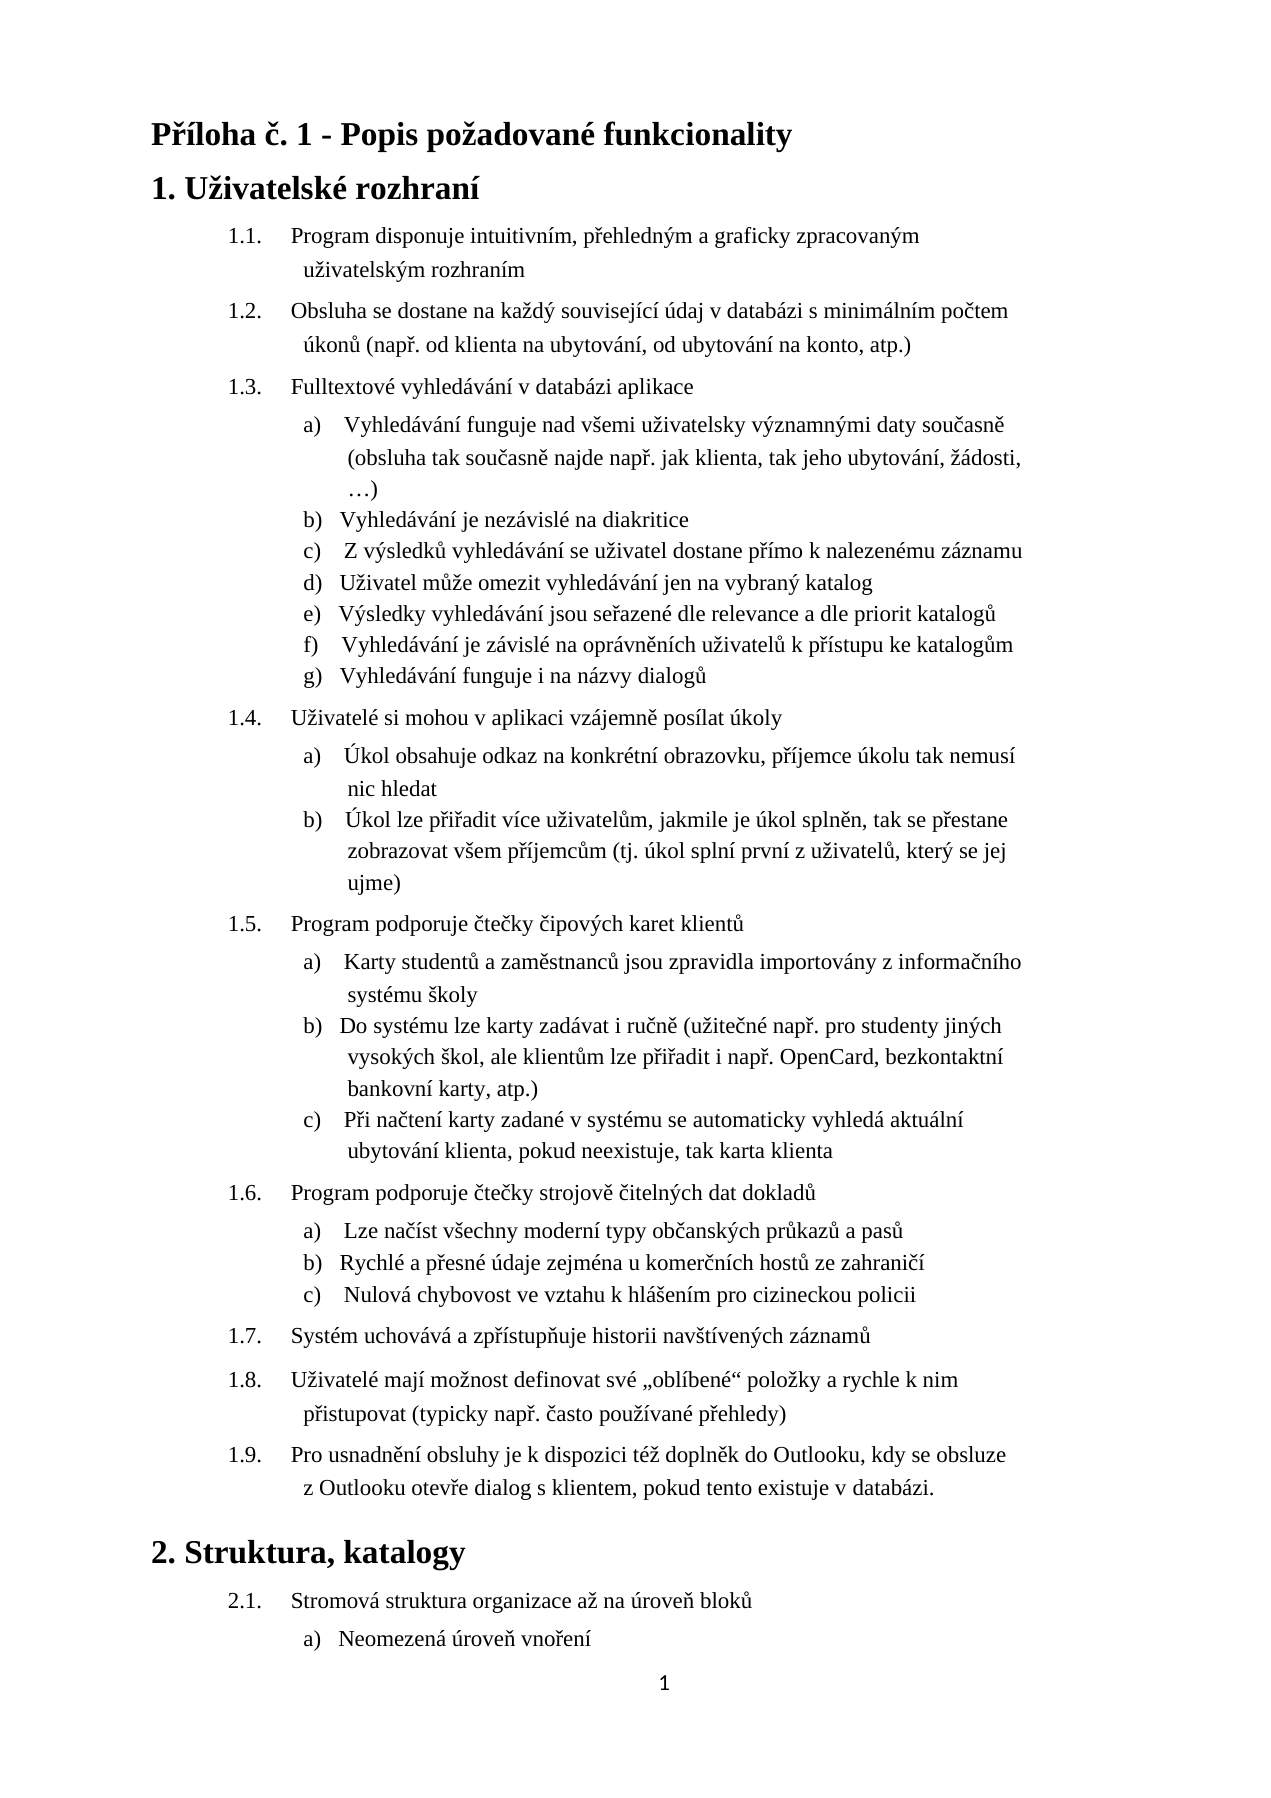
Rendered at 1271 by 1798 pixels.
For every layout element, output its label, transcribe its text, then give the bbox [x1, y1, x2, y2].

text 2.1. Stromová struktura organizace až na úroveň bloků [228, 1574, 1257, 1617]
text Příloha č. 1 - Popis požadované funkcionality [151, 102, 1257, 156]
text vysokých škol, ale klientům lze přiřadit i např. OpenCard, bezkontaktní [347, 1040, 1257, 1071]
text ujme) [347, 865, 1257, 896]
text zobrazovat všem příjemcům (tj. úkol splní první z uživatelů, který se jej [347, 834, 1257, 865]
text b) Rychlé a přesné údaje zejména u komerčních hostů ze zahraničí [303, 1246, 1257, 1277]
text a) Lze načíst všechny moderní typy občanských průkazů a pasů [303, 1209, 1257, 1246]
text bankovní karty, atp.) [347, 1071, 1257, 1102]
text 1.6. Program podporuje čtečky strojově čitelných dat dokladů [228, 1165, 1257, 1209]
text b) Úkol lze přiřadit více uživatelům, jakmile je úkol splněn, tak se přestane [303, 802, 1257, 834]
text systému školy [347, 977, 1257, 1008]
text uživatelským rozhraním [303, 252, 1257, 284]
text b) Vyhledávání je nezávislé na diakritice [303, 503, 1257, 534]
text g) Vyhledávání funguje i na názvy dialogů [303, 659, 1257, 690]
text 1.7. Systém uchovává a zpřístupňuje historii navštívených záznamů [228, 1308, 1257, 1352]
text a) Neomezená úroveň vnoření [303, 1617, 1257, 1653]
text nic hledat [347, 771, 1257, 802]
text f) Vyhledávání je závislé na oprávněních uživatelů k přístupu ke katalogům [303, 628, 1257, 659]
text úkonů (např. od klienta na ubytování, od ubytování na konto, atp.) [303, 328, 1257, 359]
text c) Nulová chybovost ve vztahu k hlášením pro cizineckou policii [303, 1277, 1257, 1308]
text c) Z výsledků vyhledávání se uživatel dostane přímo k nalezenému záznamu [303, 534, 1257, 565]
text 1. Uživatelské rozhraní [151, 156, 1257, 210]
text 1.3. Fulltextové vyhledávání v databázi aplikace [228, 359, 1257, 403]
text a) Úkol obsahuje odkaz na konkrétní obrazovku, příjemce úkolu tak nemusí [303, 734, 1257, 771]
text 1.8. Uživatelé mají možnost definovat své „oblíbené“ položky a rychle k nim [228, 1352, 1257, 1396]
text 1.5. Program podporuje čtečky čipových karet klientů [228, 896, 1257, 940]
text a) Karty studentů a zaměstnanců jsou zpravidla importovány z informačního [303, 940, 1257, 977]
text z Outlooku otevře dialog s klientem, pokud tento existuje v databázi. [303, 1472, 1257, 1501]
text 1.4. Uživatelé si mohou v aplikaci vzájemně posílat úkoly [228, 690, 1257, 734]
text (obsluha tak současně najde např. jak klienta, tak jeho ubytování, žádosti, [347, 440, 1257, 471]
text 1.9. Pro usnadnění obsluhy je k dispozici též doplněk do Outlooku, kdy se obsluze [228, 1428, 1257, 1472]
text 2. Struktura, katalogy [151, 1524, 1257, 1574]
text d) Uživatel může omezit vyhledávání jen na vybraný katalog [303, 565, 1257, 596]
text c) Při načtení karty zadané v systému se automaticky vyhledá aktuální [303, 1102, 1257, 1133]
text 1.1. Program disponuje intuitivním, přehledným a graficky zpracovaným [228, 210, 1257, 252]
text přistupovat (typicky např. často používané přehledy) [303, 1396, 1257, 1428]
text 1.2. Obsluha se dostane na každý související údaj v databázi s minimálním počtem [228, 284, 1257, 328]
text b) Do systému lze karty zadávat i ručně (užitečné např. pro studenty jiných [303, 1008, 1257, 1040]
text …) [347, 471, 1257, 503]
text ubytování klienta, pokud neexistuje, tak karta klienta [347, 1133, 1257, 1165]
text a) Vyhledávání funguje nad všemi uživatelsky významnými daty současně [303, 403, 1257, 440]
text e) Výsledky vyhledávání jsou seřazené dle relevance a dle priorit katalogů [303, 596, 1257, 628]
